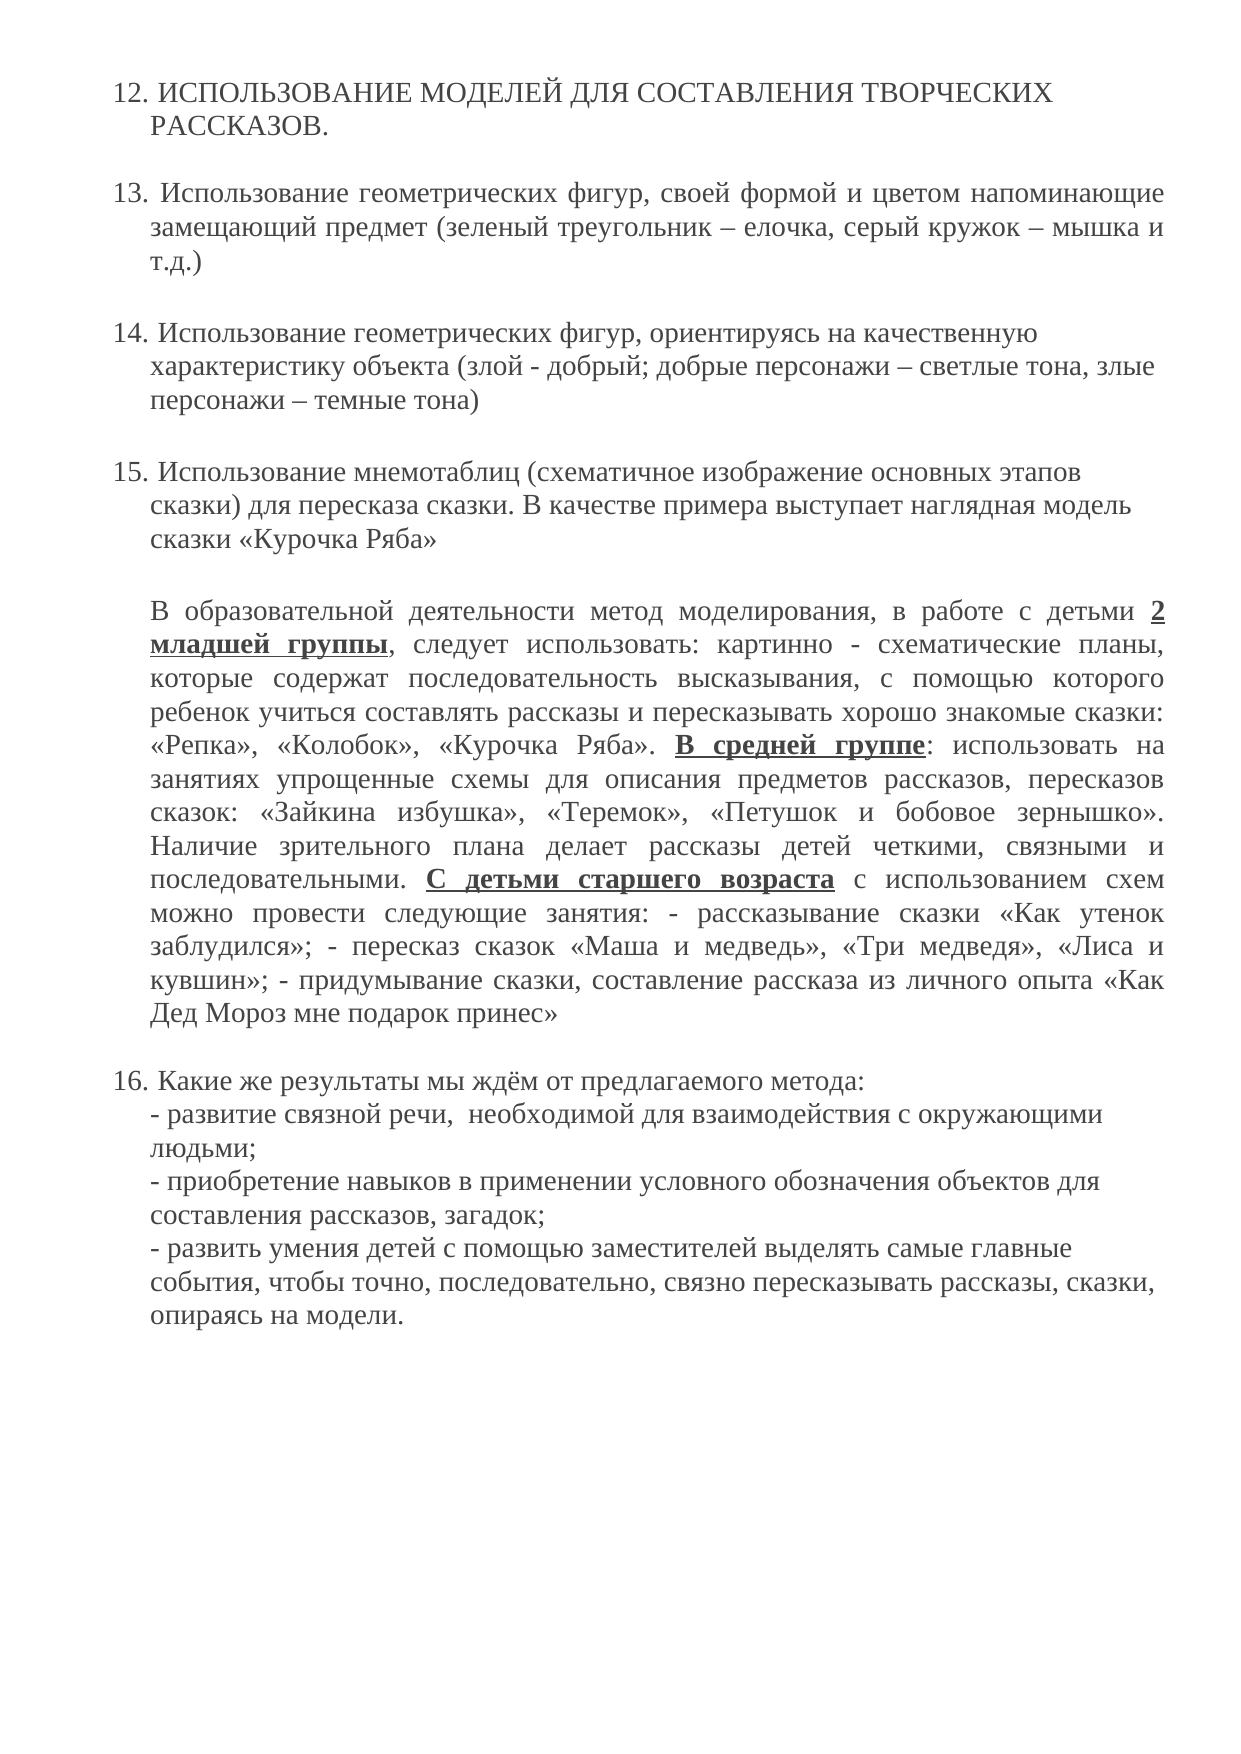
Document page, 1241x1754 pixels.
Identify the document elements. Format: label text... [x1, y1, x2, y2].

list Использование геометрических фигур, своей формой и цветом напоминающие замещающий предмет (зеленый треугольник – елочка, серый кружок – мышка и т.д.) [112, 176, 1165, 276]
list ИСПОЛЬЗОВАНИЕ МОДЕЛЕЙ ДЛЯ СОСТАВЛЕНИЯ ТВОРЧЕСКИХ РАССКАЗОВ. [112, 75, 1165, 142]
list - развитие связной речи, необходимой для взаимодействия с окружающими людьми; [150, 1096, 1165, 1163]
list В образовательной деятельности метод моделирования, в работе с детьми 2 младшей группы, следует использовать: картинно - схематические планы, которые содержат последовательность высказывания, с помощью которого ребенок учиться составлять рассказы и пересказывать хорошо знакомые сказки: «Репка», «Колобок», «Курочка Ряба». В средней группе: использовать на занятиях упрощенные схемы для описания предметов рассказов, пересказов сказок: «Зайкина избушка», «Теремок», «Петушок и бобовое зернышко». Наличие зрительного плана делает рассказы детей четкими, связными и последовательными. С детьми старшего возраста с использованием схем можно провести следующие занятия: - рассказывание сказки «Как утенок заблудился»; - пересказ сказок «Маша и медведь», «Три медведя», «Лиса и кувшин»; - придумывание сказки, составление рассказа из личного опыта «Как Дед Мороз мне подарок принес» [150, 593, 1165, 1029]
list Использование мнемотаблиц (схематичное изображение основных этапов сказки) для пересказа сказки. В качестве примера выступает наглядная модель сказки «Курочка Ряба» [112, 454, 1165, 554]
list - развить умения детей с помощью заместителей выделять самые главные события, чтобы точно, последовательно, связно пересказывать рассказы, сказки, опираясь на модели. [150, 1230, 1165, 1331]
list Использование геометрических фигур, ориентируясь на качественную характеристику объекта (злой - добрый; добрые персонажи – светлые тона, злые персонажи – темные тона) [112, 315, 1165, 415]
list Какие же результаты мы ждём от предлагаемого метода: [112, 1063, 1165, 1096]
list - приобретение навыков в применении условного обозначения объектов для составления рассказов, загадок; [150, 1163, 1165, 1230]
